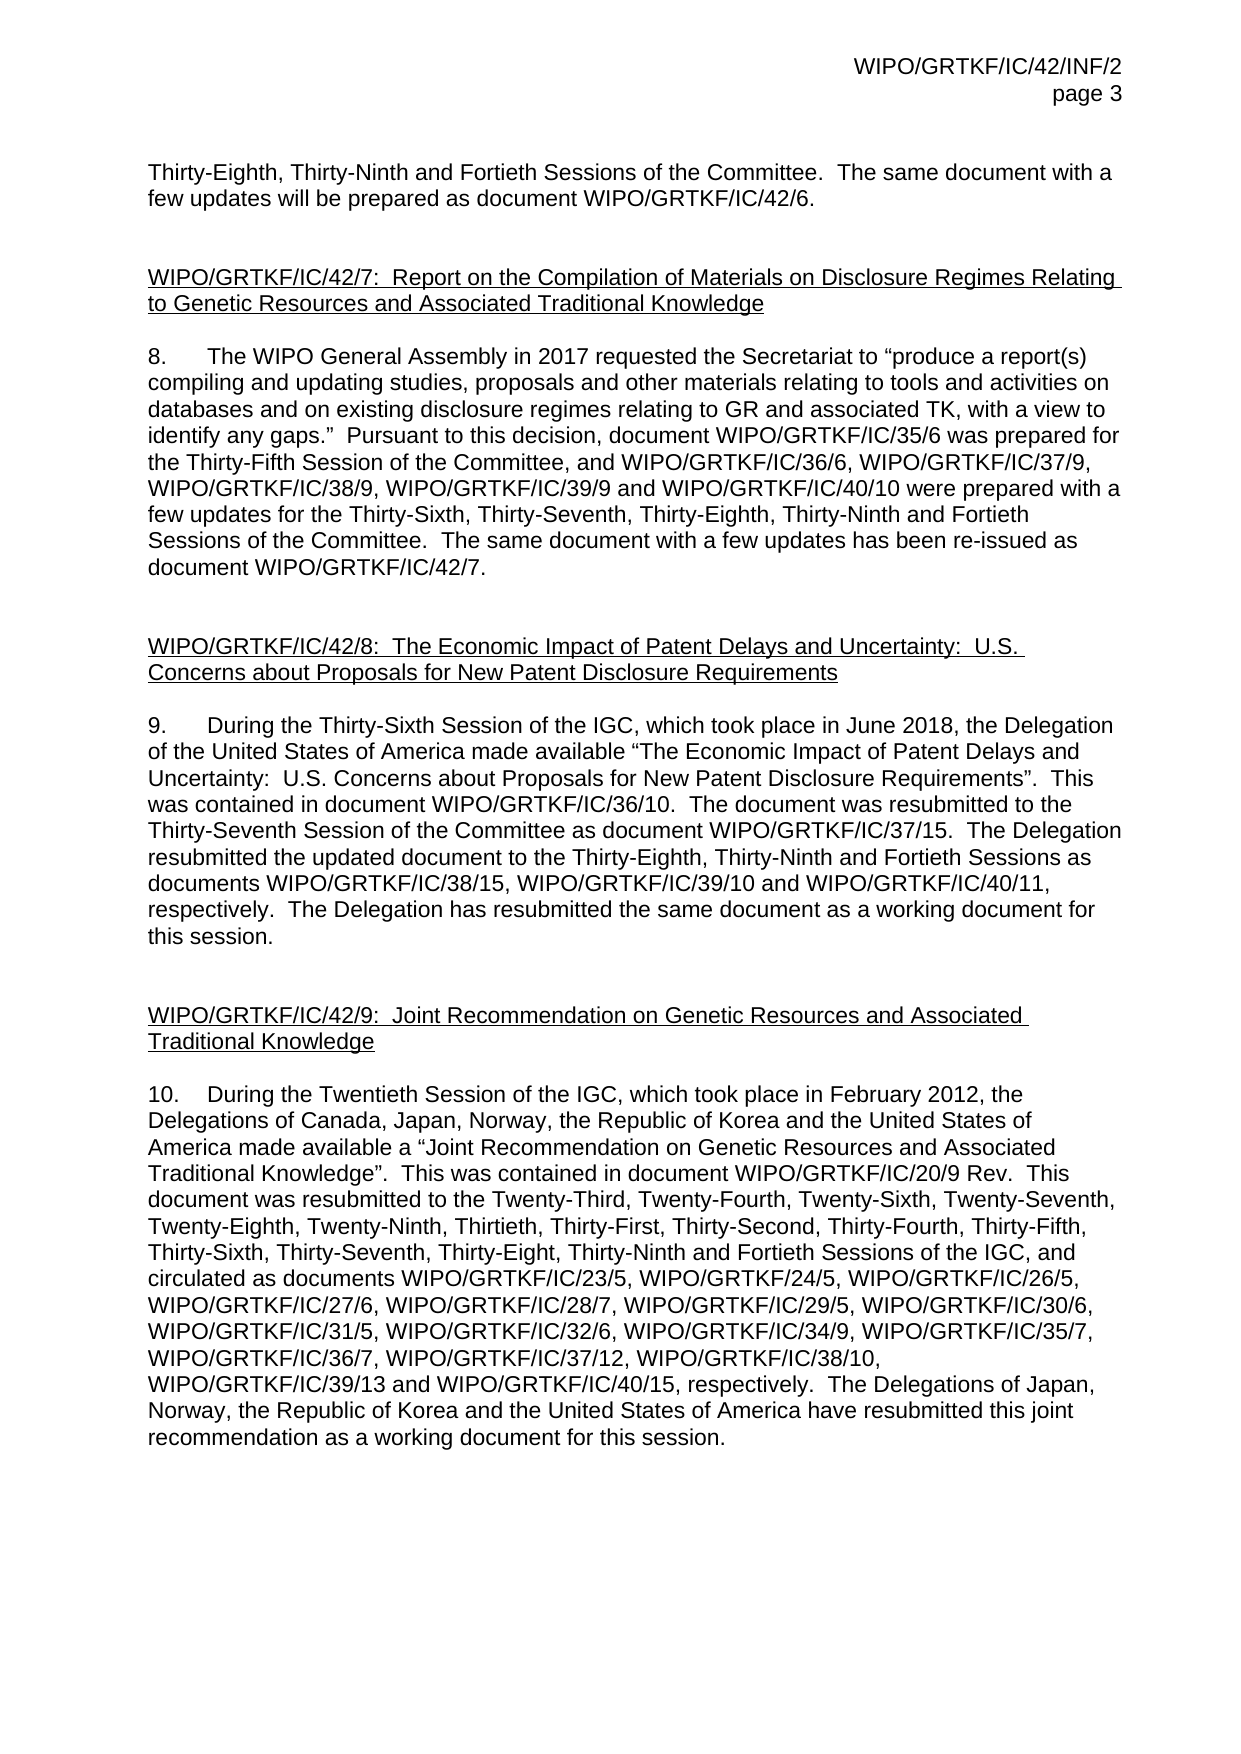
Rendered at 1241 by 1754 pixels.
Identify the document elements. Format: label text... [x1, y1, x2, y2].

list During the Twentieth Session of the IGC, which took place in February 2012, the Delegations of Canada, Japan, Norway, the Republic of Korea and the United States of America made available a “Joint Recommendation on Genetic Resources and Associated Traditional Knowledge”. This was contained in document WIPO/GRTKF/IC/20/9 Rev. This document was resubmitted to the Twenty-Third, Twenty-Fourth, Twenty-Sixth, Twenty-Seventh, Twenty-Eighth, Twenty-Ninth, Thirtieth, Thirty-First, Thirty-Second, Thirty-Fourth, Thirty-Fifth, Thirty-Sixth, Thirty-Seventh, Thirty-Eight, Thirty-Ninth and Fortieth Sessions of the IGC, and circulated as documents WIPO/GRTKF/IC/23/5, WIPO/GRTKF/24/5, WIPO/GRTKF/IC/26/5, WIPO/GRTKF/IC/27/6, WIPO/GRTKF/IC/28/7, WIPO/GRTKF/IC/29/5, WIPO/GRTKF/IC/30/6, WIPO/GRTKF/IC/31/5, WIPO/GRTKF/IC/32/6, WIPO/GRTKF/IC/34/9, WIPO/GRTKF/IC/35/7, WIPO/GRTKF/IC/36/7, WIPO/GRTKF/IC/37/12, WIPO/GRTKF/IC/38/10, WIPO/GRTKF/IC/39/13 and WIPO/GRTKF/IC/40/15, respectively. The Delegations of Japan, Norway, the Republic of Korea and the United States of America have resubmitted this joint recommendation as a working document for this session. [148, 1081, 1122, 1450]
text WIPO/GRTKF/IC/42/7: Report on the Compilation of Materials on Disclosure Regimes Relating to Genetic Resources and Associated Traditional Knowledge [148, 264, 1122, 287]
text WIPO/GRTKF/IC/42/7: Report on the Compilation of Materials on Disclosure Regimes Relating to Genetic Resources and Associated Traditional Knowledge [148, 288, 1122, 317]
list During the Thirty-Sixth Session of the IGC, which took place in June 2018, the Delegation of the United States of America made available “The Economic Impact of Patent Delays and Uncertainty: U.S. Concerns about Proposals for New Patent Disclosure Requirements”. This was contained in document WIPO/GRTKF/IC/36/10. The document was resubmitted to the Thirty-Seventh Session of the Committee as document WIPO/GRTKF/IC/37/15. The Delegation resubmitted the updated document to the Thirty-Eighth, Thirty-Ninth and Fortieth Sessions as documents WIPO/GRTKF/IC/38/15, WIPO/GRTKF/IC/39/10 and WIPO/GRTKF/IC/40/11, respectively. The Delegation has resubmitted the same document as a working document for this session. [148, 712, 1122, 949]
list The WIPO General Assembly in 2017 requested the Secretariat to “produce a report(s) compiling and updating studies, proposals and other materials relating to tools and activities on databases and on existing disclosure regimes relating to GR and associated TK, with a view to identify any gaps.” Pursuant to this decision, document WIPO/GRTKF/IC/35/6 was prepared for the Thirty-Fifth Session of the Committee, and WIPO/GRTKF/IC/36/6, WIPO/GRTKF/IC/37/9, WIPO/GRTKF/IC/38/9, WIPO/GRTKF/IC/39/9 and WIPO/GRTKF/IC/40/10 were prepared with a few updates for the Thirty-Sixth, Thirty-Seventh, Thirty-Eighth, Thirty-Ninth and Fortieth Sessions of the Committee. The same document with a few updates has been re-issued as document WIPO/GRTKF/IC/42/7. [148, 343, 1122, 580]
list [148, 158, 1122, 211]
list WIPO/GRTKF/IC/42/8: The Economic Impact of Patent Delays and Uncertainty: U.S. Concerns about Proposals for New Patent Disclosure Requirements [148, 633, 1122, 686]
list WIPO/GRTKF/IC/42/9: Joint Recommendation on Genetic Resources and Associated Traditional Knowledge [148, 1002, 1122, 1054]
